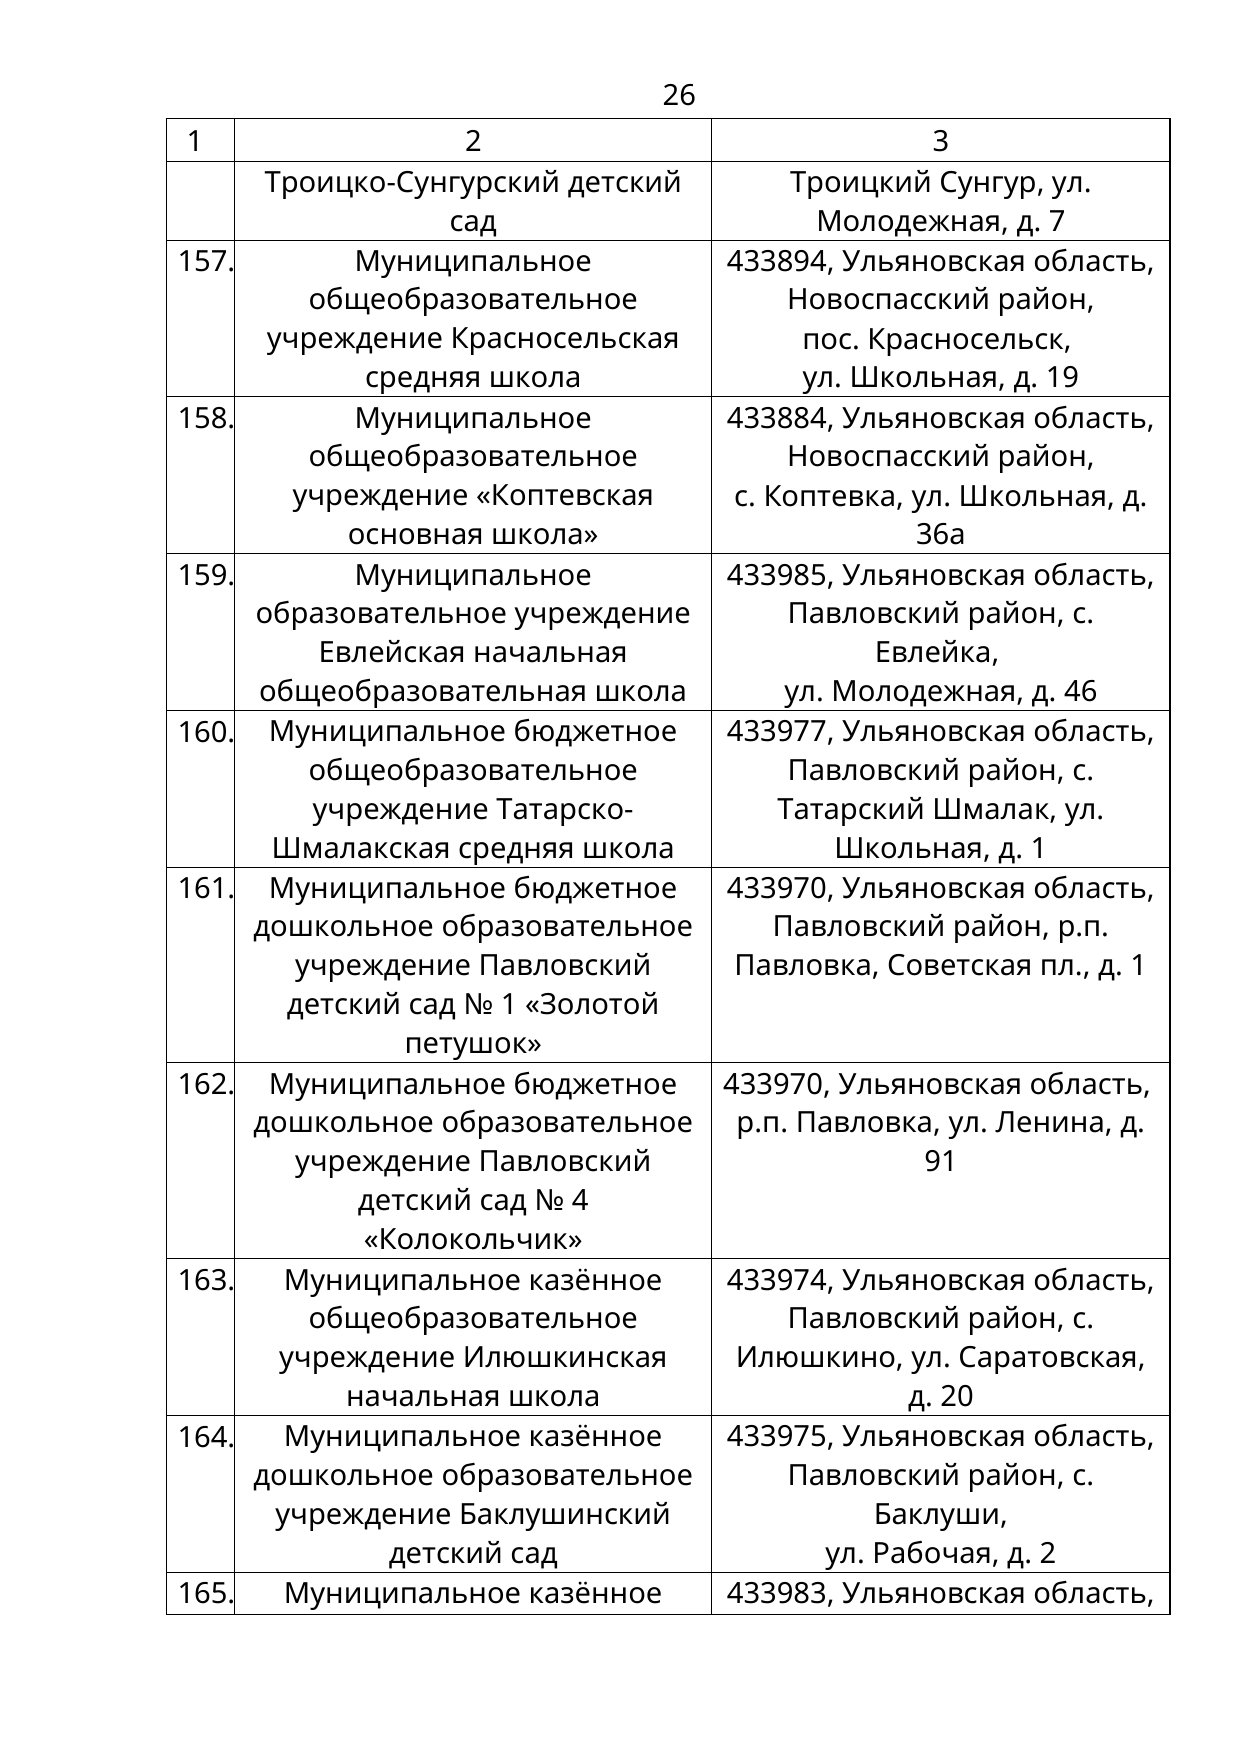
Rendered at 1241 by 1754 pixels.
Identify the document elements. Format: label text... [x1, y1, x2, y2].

table_cell Муниципальное бюджетное общеобразовательное учреждение Татарско-Шмалакская средняя школа [235, 711, 711, 867]
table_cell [235, 1573, 711, 1614]
table_cell 433970, Ульяновская область, Павловский район, р.п. Павловка, Советская пл., д. 1 [712, 868, 1169, 1062]
table_cell Муниципальное казённое дошкольное образовательное учреждение Баклушинский детский сад [235, 1416, 711, 1572]
table_cell [167, 1573, 234, 1614]
table_cell [167, 162, 234, 239]
table_cell 433970, Ульяновская область, р.п. Павловка, ул. Ленина, д. 91 [712, 1063, 1169, 1258]
table_cell [167, 868, 234, 1062]
table_header 3 [712, 119, 1169, 161]
table_cell 433894, Ульяновская область, Новоспасский район, пос. Красносельск, ул. Школьная, д. 19 [712, 241, 1169, 396]
table_cell [167, 1416, 234, 1572]
table_cell [167, 1063, 234, 1258]
table_cell 433884, Ульяновская область, Новоспасский район, с. Коптевка, ул. Школьная, д. 36а [712, 397, 1169, 553]
table_cell Муниципальное общеобразовательное учреждение Красносельская средняя школа [235, 241, 711, 396]
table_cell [235, 162, 711, 239]
table_cell [167, 711, 234, 867]
table_cell 433985, Ульяновская область, Павловский район, с. Евлейка, ул. Молодежная, д. 46 [712, 554, 1169, 710]
table_cell Муниципальное общеобразовательное учреждение «Коптевская основная школа» [235, 397, 711, 553]
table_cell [712, 162, 1169, 239]
table_cell 433974, Ульяновская область, Павловский район, с. Илюшкино, ул. Саратовская, д. 20 [712, 1259, 1169, 1415]
table_header 2 [235, 119, 711, 161]
table_cell Муниципальное бюджетное дошкольное образовательное учреждение Павловский детский сад № 4 «Колокольчик» [235, 1063, 711, 1258]
table_cell [167, 554, 234, 710]
table_cell Муниципальное бюджетное дошкольное образовательное учреждение Павловский детский сад № 1 «Золотой петушок» [235, 868, 711, 1062]
table_cell [167, 1259, 234, 1415]
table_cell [712, 1573, 1169, 1614]
table_cell Муниципальное казённое общеобразовательное учреждение Илюшкинская начальная школа [235, 1259, 711, 1415]
table_cell [167, 397, 234, 553]
table_cell Муниципальное образовательное учреждение Евлейская начальная общеобразовательная школа [235, 554, 711, 710]
table_cell 433977, Ульяновская область, Павловский район, с. Татарский Шмалак, ул. Школьная, д. 1 [712, 711, 1169, 867]
table_cell 433975, Ульяновская область, Павловский район, с. Баклуши, ул. Рабочая, д. 2 [712, 1416, 1169, 1572]
table_header 1 [167, 119, 234, 161]
table_cell [167, 241, 234, 396]
